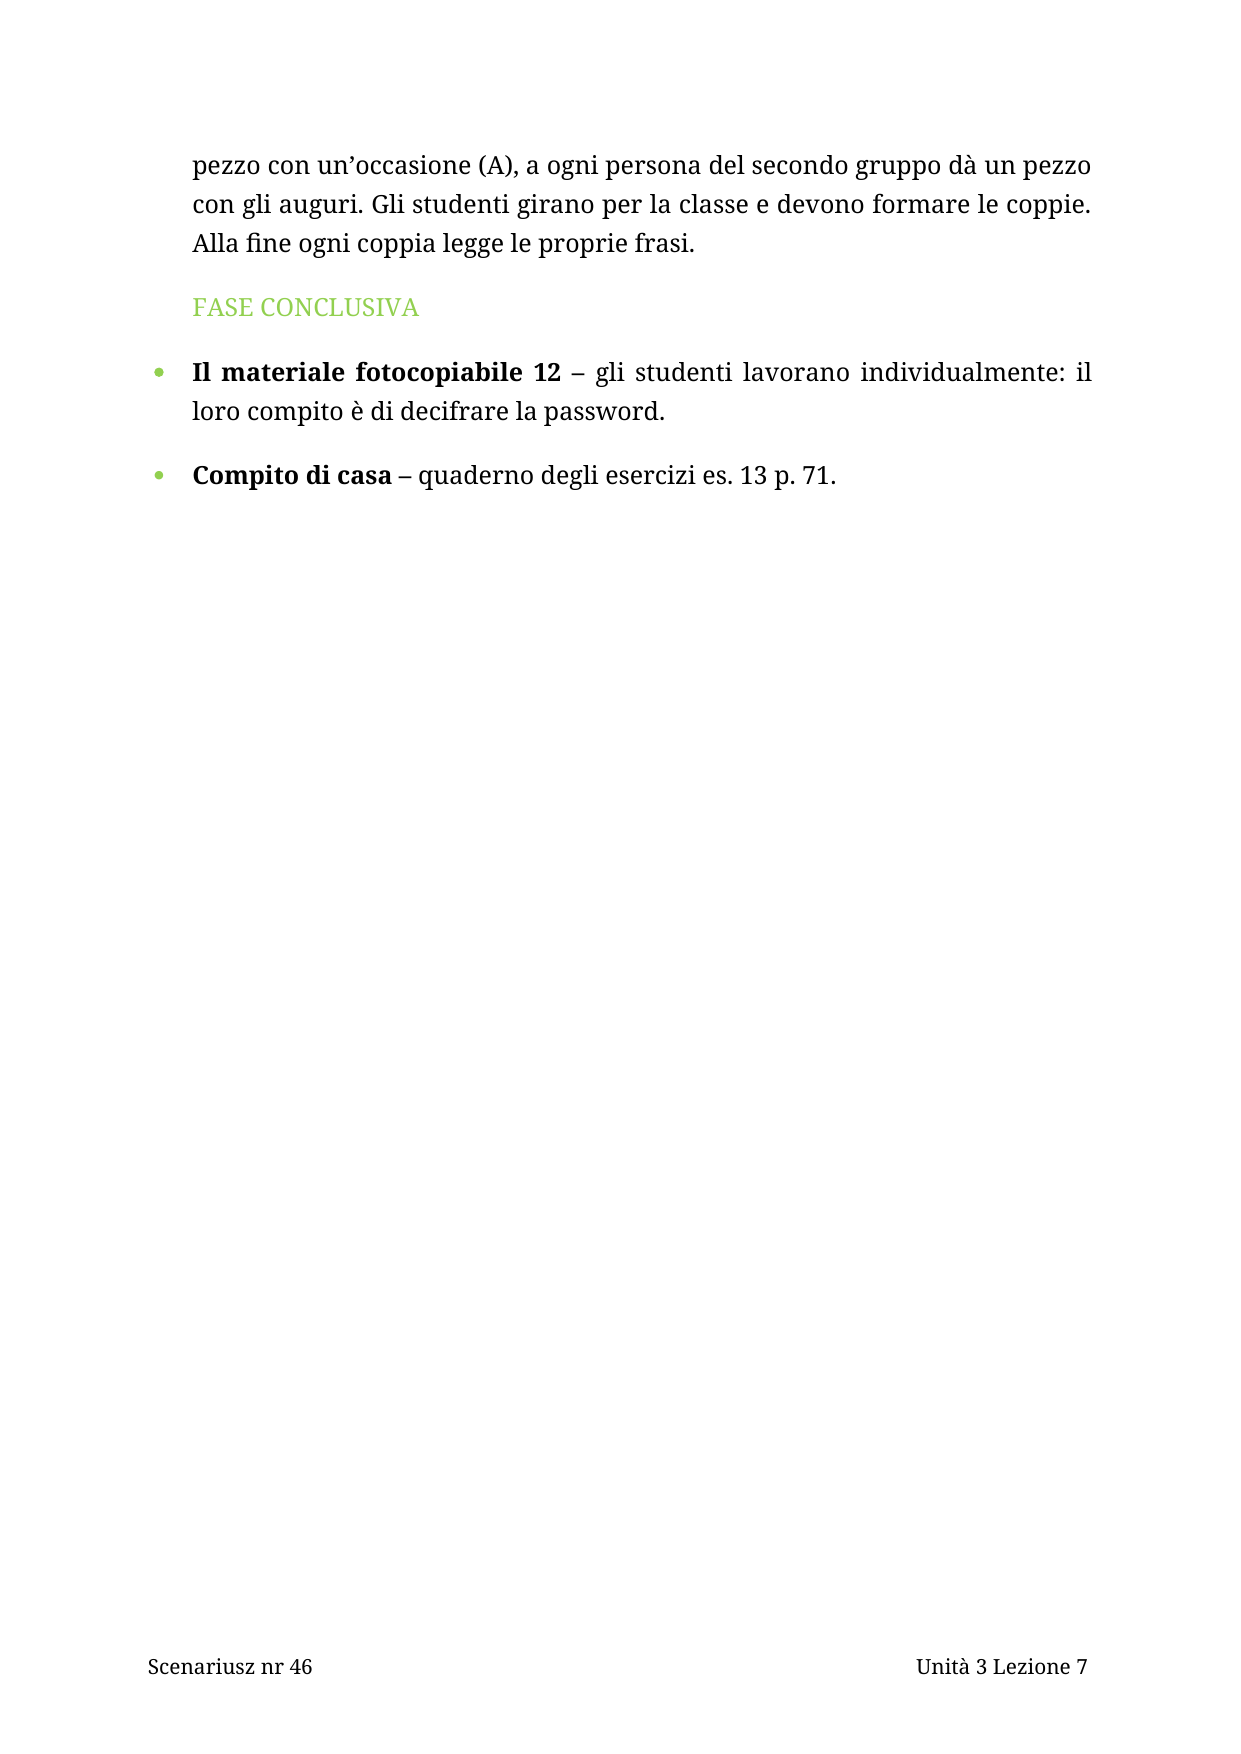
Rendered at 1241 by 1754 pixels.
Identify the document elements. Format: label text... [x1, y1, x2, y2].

text FASE CONCLUSIVA [192, 290, 1093, 324]
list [154, 148, 1093, 260]
list Compito di casa – quaderno degli esercizi es. 13 p. 71. [154, 458, 1093, 492]
list Il materiale fotocopiabile 12 – gli studenti lavorano individualmente: il loro compito è di decifrare la password. [154, 354, 1093, 427]
